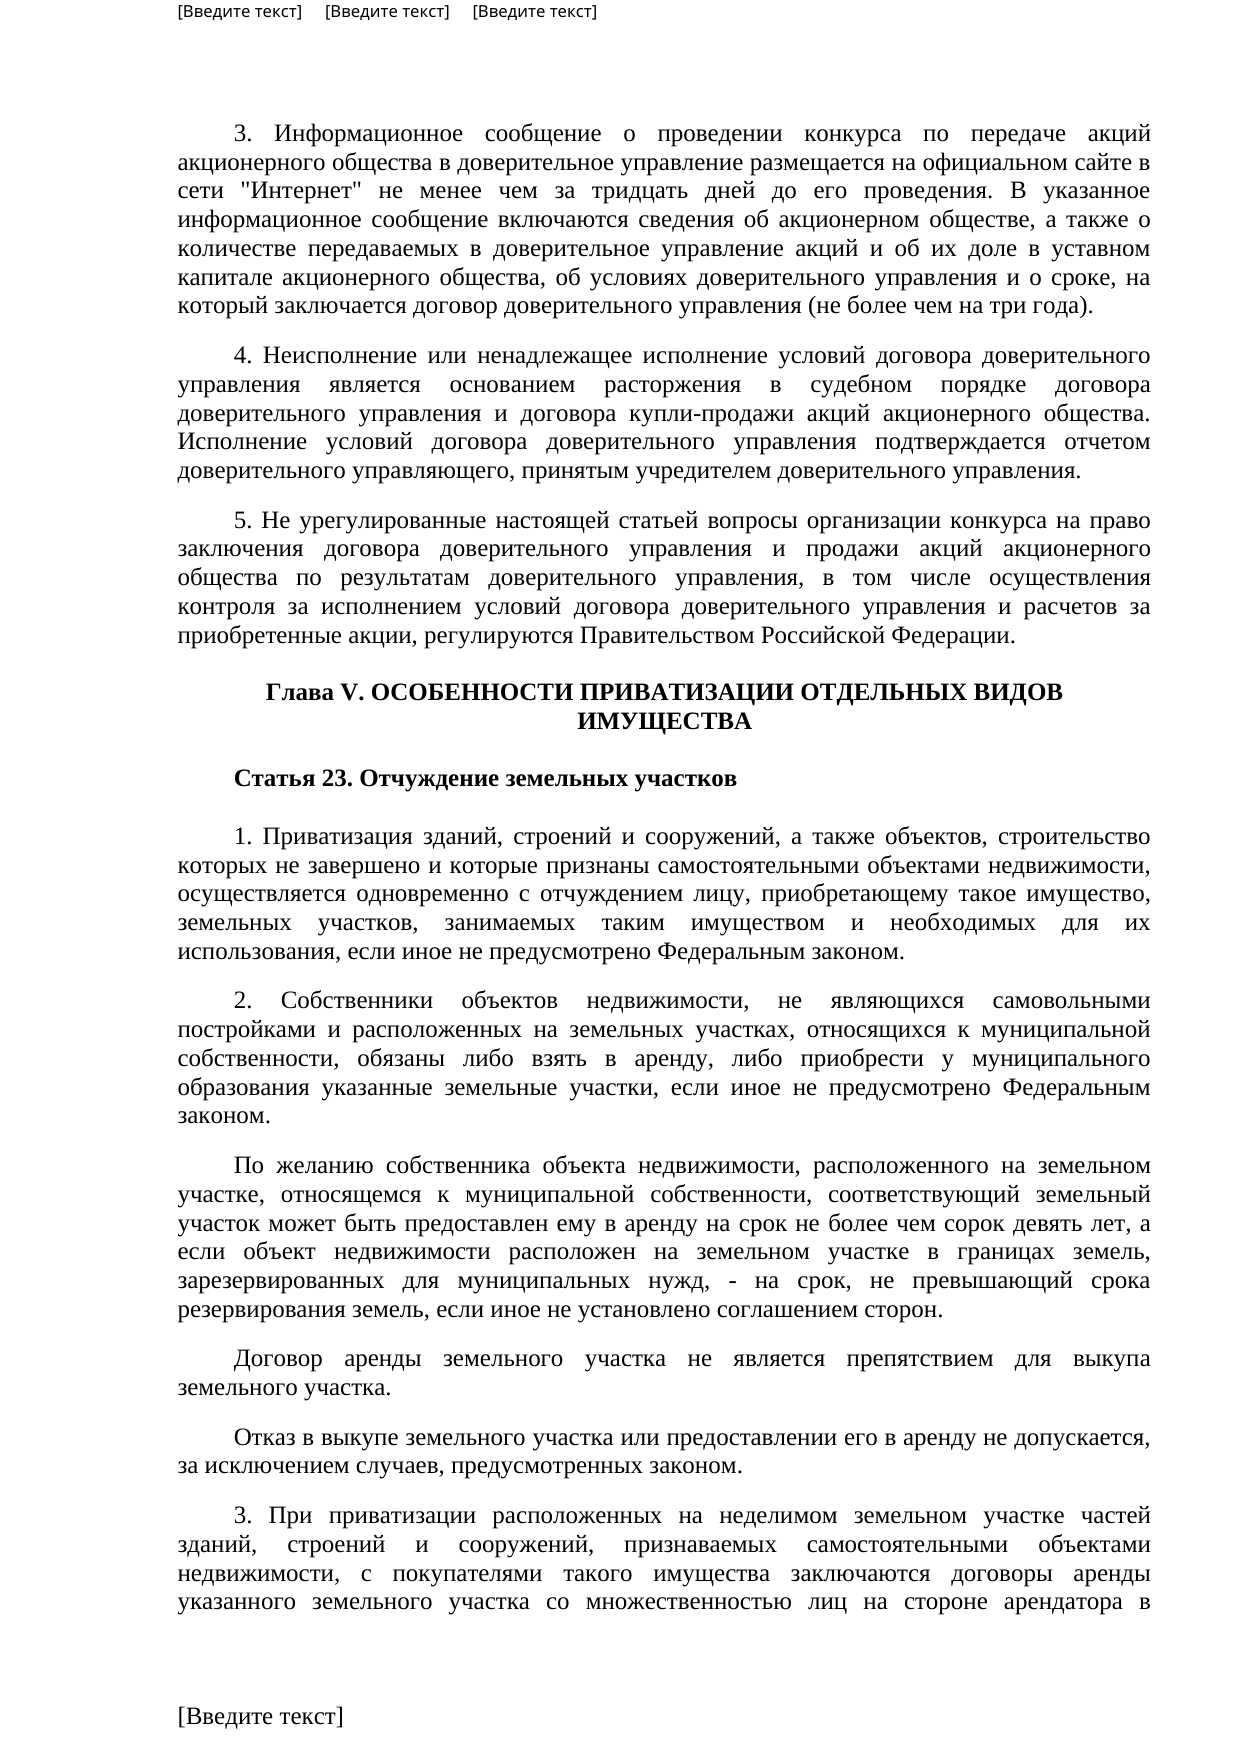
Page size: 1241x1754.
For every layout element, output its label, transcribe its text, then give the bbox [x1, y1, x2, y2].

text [177, 1500, 1152, 1615]
title Глава V. ОСОБЕННОСТИ ПРИВАТИЗАЦИИ ОТДЕЛЬНЫХ ВИДОВ ИМУЩЕСТВА [177, 677, 1152, 735]
text 2. Собственники объектов недвижимости, не являющихся самовольными постройками и расположенных на земельных участках, относящихся к муниципальной собственности, обязаны либо взять в аренду, либо приобрести у муниципального образования указанные земельные участки, если иное не предусмотрено Федеральным законом. [177, 986, 1152, 1129]
text 5. Не урегулированные настоящей статьей вопросы организации конкурса на право заключения договора доверительного управления и продажи акций акционерного общества по результатам доверительного управления, в том числе осуществления контроля за исполнением условий договора доверительного управления и расчетов за приобретенные акции, регулируются Правительством Российской Федерации. [177, 505, 1152, 648]
text Отказ в выкупе земельного участка или предоставлении его в аренду не допускается, за исключением случаев, предусмотренных законом. [177, 1422, 1152, 1479]
title Статья 23. Отчуждение земельных участков [177, 763, 1152, 792]
text 4. Неисполнение или ненадлежащее исполнение условий договора доверительного управления является основанием расторжения в судебном порядке договора доверительного управления и договора купли-продажи акций акционерного общества. Исполнение условий договора доверительного управления подтверждается отчетом доверительного управляющего, принятым учредителем доверительного управления. [177, 340, 1152, 484]
text По желанию собственника объекта недвижимости, расположенного на земельном участке, относящемся к муниципальной собственности, соответствующий земельный участок может быть предоставлен ему в аренду на срок не более чем сорок девять лет, а если объект недвижимости расположен на земельном участке в границах земель, зарезервированных для муниципальных нужд, - на срок, не превышающий срока резервирования земель, если иное не установлено соглашением сторон. [177, 1150, 1152, 1323]
text 3. Информационное сообщение о проведении конкурса по передаче акций акционерного общества в доверительное управление размещается на официальном сайте в сети "Интернет" не менее чем за тридцать дней до его проведения. В указанное информационное сообщение включаются сведения об акционерном обществе, а также о количестве передаваемых в доверительное управление акций и об их доле в уставном капитале акционерного общества, об условиях доверительного управления и о сроке, на который заключается договор доверительного управления (не более чем на три года). [177, 118, 1152, 319]
text 1. Приватизация зданий, строений и сооружений, а также объектов, строительство которых не завершено и которые признаны самостоятельными объектами недвижимости, осуществляется одновременно с отчуждением лицу, приобретающему такое имущество, земельных участков, занимаемых таким имуществом и необходимых для их использования, если иное не предусмотрено Федеральным законом. [177, 821, 1152, 965]
text Договор аренды земельного участка не является препятствием для выкупа земельного участка. [177, 1343, 1152, 1401]
